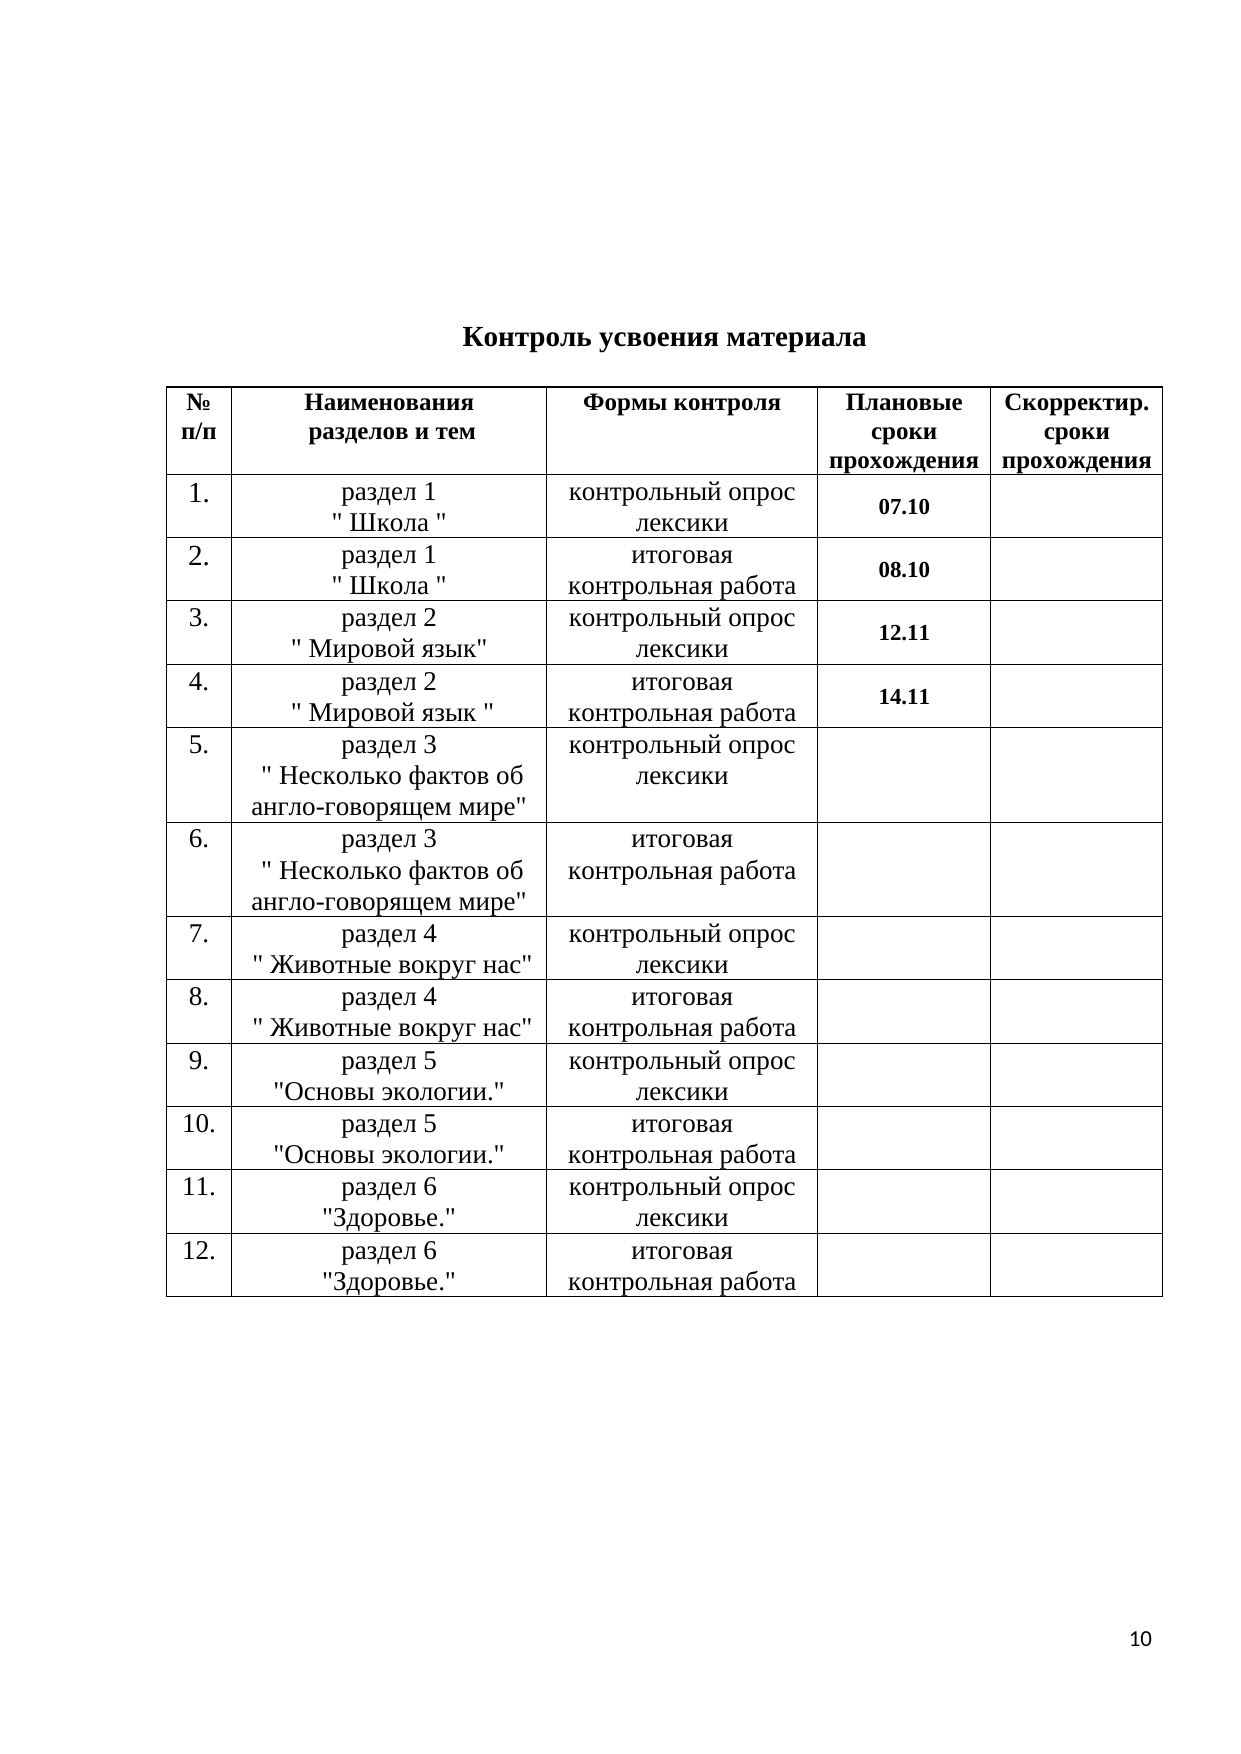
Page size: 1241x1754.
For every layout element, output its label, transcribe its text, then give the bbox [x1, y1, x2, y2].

table_cell 6. [167, 823, 231, 916]
table_cell [818, 1107, 990, 1169]
table_cell итоговая контрольная работа [547, 665, 817, 727]
table_cell [991, 475, 1162, 537]
table_cell раздел 1 " Школа " [232, 538, 546, 600]
table_cell 12.11 [818, 601, 990, 664]
table_cell раздел 3 " Несколько фактов об англо-говорящем мире" [232, 728, 546, 822]
table_cell [818, 728, 990, 822]
table_cell 07.10 [818, 475, 990, 537]
table_cell раздел 6 "Здоровье." [232, 1170, 546, 1233]
table_cell раздел 2 " Мировой язык " [232, 665, 546, 727]
table_cell [818, 1170, 990, 1233]
table_cell 9. [167, 1044, 231, 1106]
table_cell 1. [167, 475, 231, 537]
table_cell раздел 5 "Основы экологии." [232, 1107, 546, 1169]
table_header Формы контроля [547, 388, 817, 474]
table_cell [818, 1234, 990, 1296]
table_cell раздел 5 "Основы экологии." [232, 1044, 546, 1106]
table_cell [991, 665, 1162, 727]
table_cell раздел 1 " Школа " [232, 475, 546, 537]
table_cell раздел 3 " Несколько фактов об англо-говорящем мире" [232, 823, 546, 916]
table_cell 12. [167, 1234, 231, 1296]
table_cell 14.11 [818, 665, 990, 727]
table_header Скорректир. сроки прохождения [991, 388, 1162, 474]
table_cell 08.10 [818, 538, 990, 600]
table_cell [818, 1044, 990, 1106]
table_cell [991, 1044, 1162, 1106]
table_cell контрольный опрос лексики [547, 1170, 817, 1233]
table_cell 10. [167, 1107, 231, 1169]
table_cell итоговая контрольная работа [547, 1107, 817, 1169]
table_cell контрольный опрос лексики [547, 475, 817, 537]
table_cell [818, 917, 990, 979]
table_cell [991, 823, 1162, 916]
table_cell [991, 1170, 1162, 1233]
table_cell контрольный опрос лексики [547, 1044, 817, 1106]
table_cell итоговая контрольная работа [547, 1234, 817, 1296]
table_cell 8. [167, 980, 231, 1043]
table_header № п/п [167, 388, 231, 474]
table_cell 2. [167, 538, 231, 600]
table_cell [991, 728, 1162, 822]
table_cell раздел 6 "Здоровье." [232, 1234, 546, 1296]
table_cell 3. [167, 601, 231, 664]
text Контроль усвоения материала [177, 319, 1152, 353]
table_cell 5. [167, 728, 231, 822]
table_cell [991, 980, 1162, 1043]
table_cell раздел 4 " Животные вокруг нас" [232, 980, 546, 1043]
table_cell раздел 2 " Мировой язык" [232, 601, 546, 664]
table_cell 7. [167, 917, 231, 979]
table_cell [991, 1107, 1162, 1169]
table_cell итоговая контрольная работа [547, 823, 817, 916]
table_header Наименования разделов и тем [232, 388, 546, 474]
table_cell [818, 980, 990, 1043]
table_cell контрольный опрос лексики [547, 917, 817, 979]
table_cell [991, 601, 1162, 664]
table_cell итоговая контрольная работа [547, 538, 817, 600]
table_cell [991, 538, 1162, 600]
table_cell контрольный опрос лексики [547, 728, 817, 822]
table_cell [991, 917, 1162, 979]
table_cell итоговая контрольная работа [547, 980, 817, 1043]
table_cell 11. [167, 1170, 231, 1233]
table_cell контрольный опрос лексики [547, 601, 817, 664]
table_cell раздел 4 " Животные вокруг нас" [232, 917, 546, 979]
table_cell 4. [167, 665, 231, 727]
table_header Плановые сроки прохождения [818, 388, 990, 474]
table_cell [818, 823, 990, 916]
table_cell [991, 1234, 1162, 1296]
